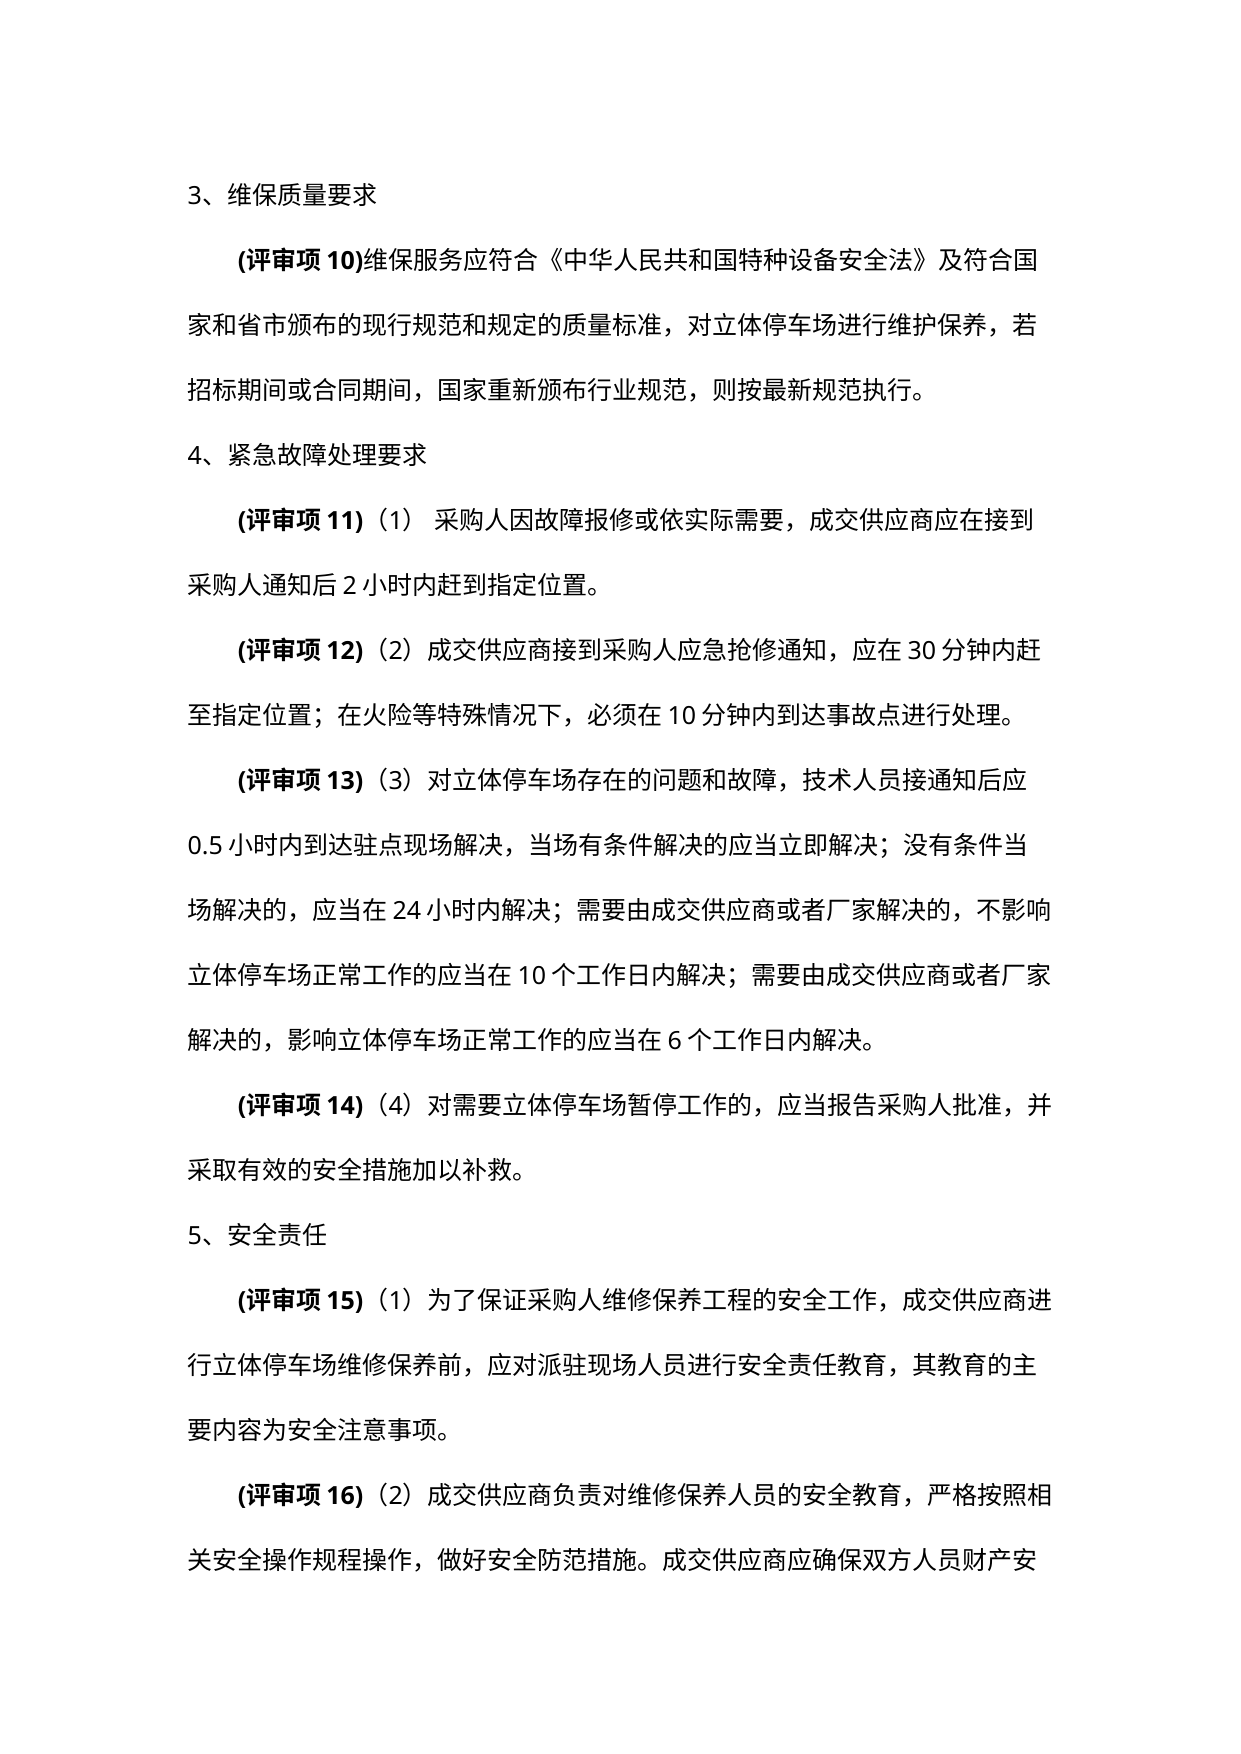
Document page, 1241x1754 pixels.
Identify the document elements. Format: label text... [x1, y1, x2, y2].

text (评审项13)（3）对立体停车场存在的问题和故障，技术人员接通知后应0.5小时内到达驻点现场解决，当场有条件解决的应当立即解决；没有条件当场解决的，应当在24小时内解决；需要由成交供应商或者厂家解决的，不影响立体停车场正常工作的应当在10个工作日内解决；需要由成交供应商或者厂家解决的，影响立体停车场正常工作的应当在6个工作日内解决。 [187, 747, 1053, 1072]
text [187, 1462, 1053, 1592]
text (评审项10)维保服务应符合《中华人民共和国特种设备安全法》及符合国家和省市颁布的现行规范和规定的质量标准，对立体停车场进行维护保养，若招标期间或合同期间，国家重新颁布行业规范，则按最新规范执行。 [187, 227, 1053, 422]
text 5、安全责任 [187, 1202, 1053, 1267]
text 4、紧急故障处理要求 [187, 422, 1053, 487]
text (评审项11)（1） 采购人因故障报修或依实际需要，成交供应商应在接到采购人通知后2小时内赶到指定位置。 [187, 487, 1053, 617]
text (评审项14)（4）对需要立体停车场暂停工作的，应当报告采购人批准，并采取有效的安全措施加以补救。 [187, 1072, 1053, 1202]
text (评审项12)（2）成交供应商接到采购人应急抢修通知，应在30分钟内赶至指定位置；在火险等特殊情况下，必须在10分钟内到达事故点进行处理。 [187, 617, 1053, 747]
text 3、维保质量要求 [187, 162, 1053, 227]
text (评审项15)（1）为了保证采购人维修保养工程的安全工作，成交供应商进行立体停车场维修保养前，应对派驻现场人员进行安全责任教育，其教育的主要内容为安全注意事项。 [187, 1267, 1053, 1462]
